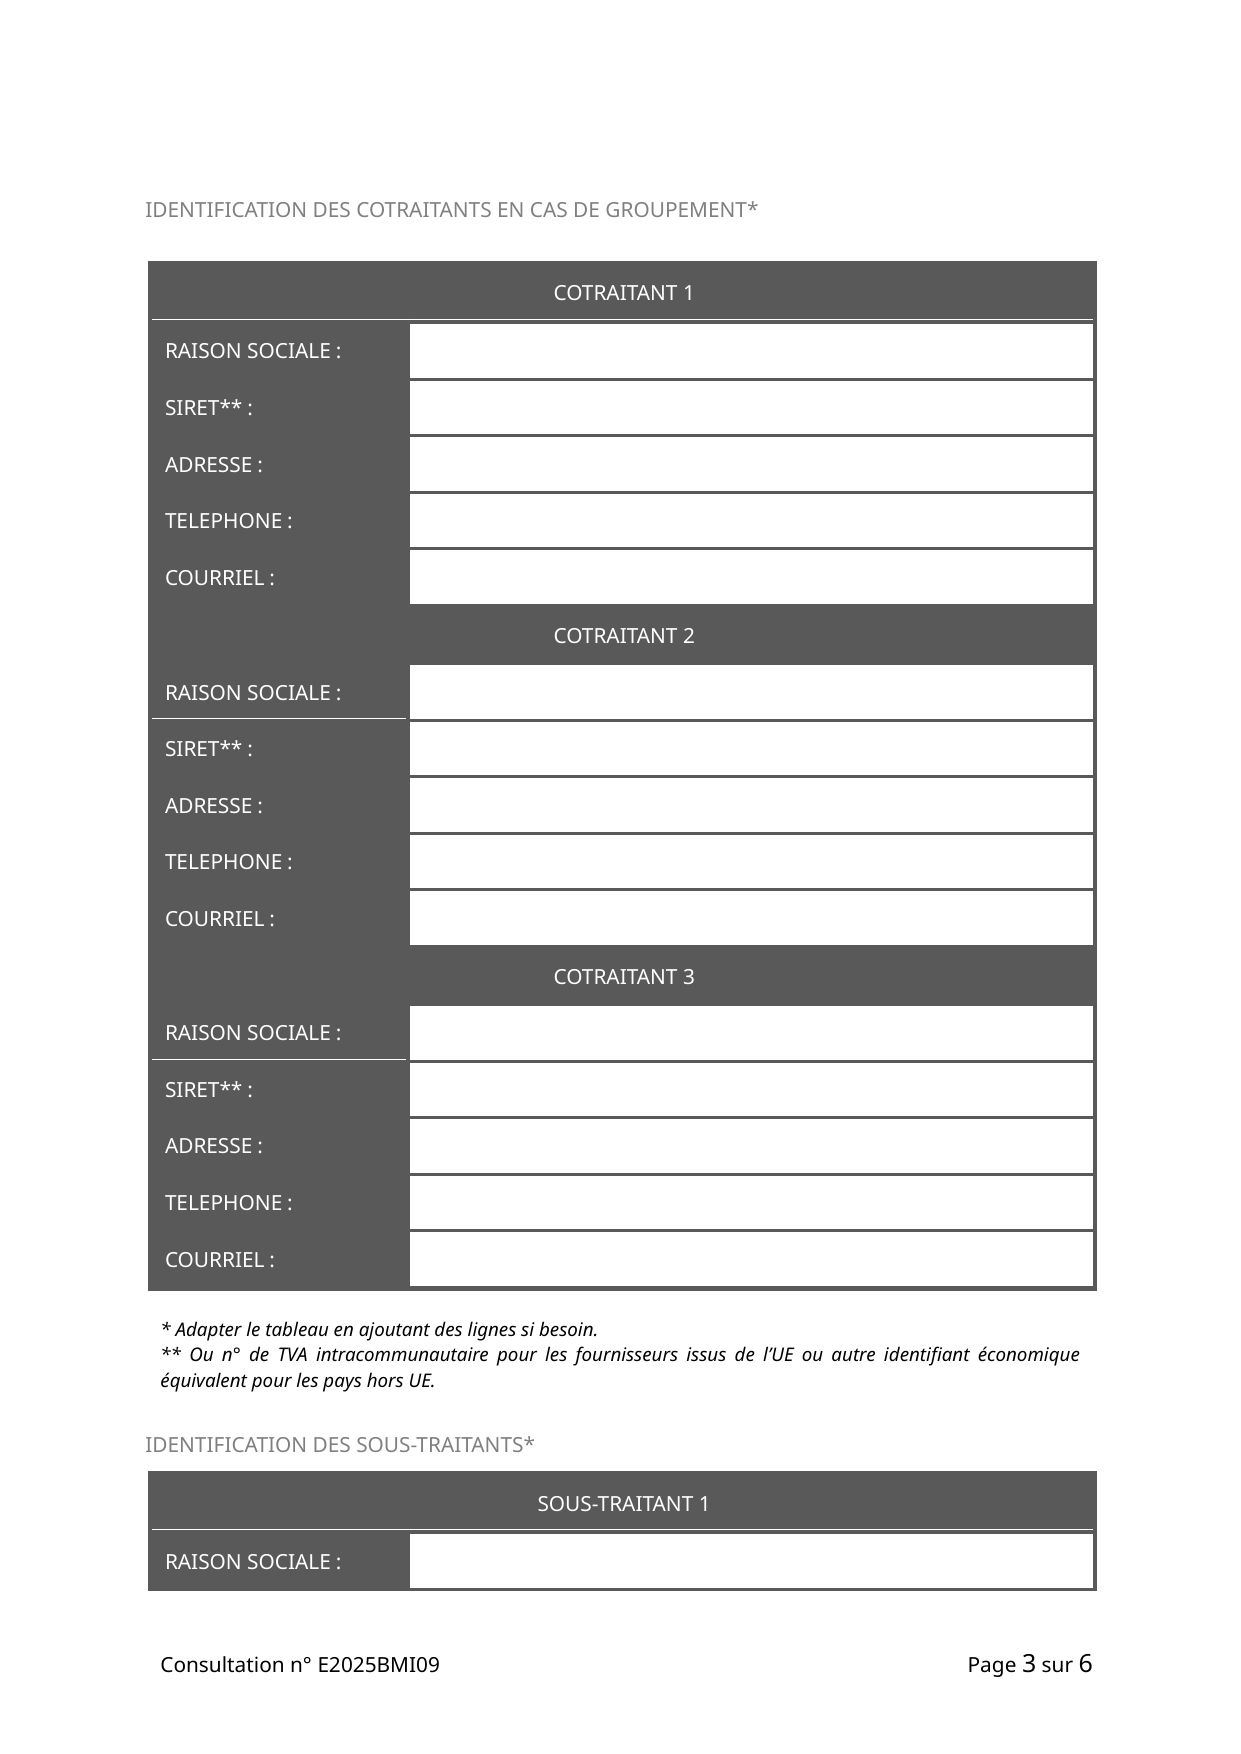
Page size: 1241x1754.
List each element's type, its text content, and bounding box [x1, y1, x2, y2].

text * Adapter le tableau en ajoutant des lignes si besoin. [160, 1316, 1083, 1341]
table_cell [410, 324, 1093, 378]
table_cell [410, 1232, 1093, 1286]
table_cell [410, 437, 1093, 491]
subtitle IDENTIFICATION DES COTRAITANTS EN CAS DE GROUPEMENT* [145, 195, 1081, 223]
table_cell COURRIEL : [152, 550, 406, 604]
table_header SOUS-TRAITANT 1 [152, 1476, 1093, 1529]
table_cell COTRAITANT 3 [152, 950, 1093, 1003]
table_cell [410, 494, 1093, 547]
table_cell RAISON SOCIALE : [152, 665, 406, 718]
table_cell ADRESSE : [152, 1119, 406, 1173]
table_cell SIRET** : [152, 1063, 406, 1116]
table_cell TELEPHONE : [152, 494, 406, 547]
table_cell RAISON SOCIALE : [152, 1006, 406, 1059]
table_cell [410, 891, 1093, 945]
table_cell COTRAITANT 2 [152, 609, 1093, 662]
table_cell [410, 1063, 1093, 1116]
table_cell [410, 778, 1093, 832]
table_cell COURRIEL : [152, 891, 406, 945]
table_cell [410, 381, 1093, 434]
table_cell ADRESSE : [152, 437, 406, 491]
table_cell [410, 1176, 1093, 1229]
table_cell [410, 1119, 1093, 1173]
subtitle IDENTIFICATION DES SOUS-TRAITANTS* [145, 1431, 1081, 1459]
table_cell TELEPHONE : [152, 835, 406, 888]
table_cell COURRIEL : [152, 1232, 406, 1286]
table_header COTRAITANT 1 [152, 266, 1093, 319]
table_cell SIRET** : [152, 381, 406, 434]
table_cell [410, 1006, 1093, 1059]
text ** Ou n° de TVA intracommunautaire pour les fournisseurs issus de l’UE ou autre identifiant économique équivalent pour les pays hors UE. [160, 1341, 1083, 1392]
table_cell RAISON SOCIALE : [152, 324, 406, 378]
table_cell [410, 1534, 1093, 1588]
table_cell ADRESSE : [152, 778, 406, 832]
table_cell RAISON SOCIALE : [152, 1534, 406, 1588]
table_cell [410, 722, 1093, 775]
table_cell [410, 835, 1093, 888]
table_cell TELEPHONE : [152, 1176, 406, 1229]
table_cell [410, 550, 1093, 604]
table_cell [410, 665, 1093, 718]
table_cell SIRET** : [152, 722, 406, 775]
